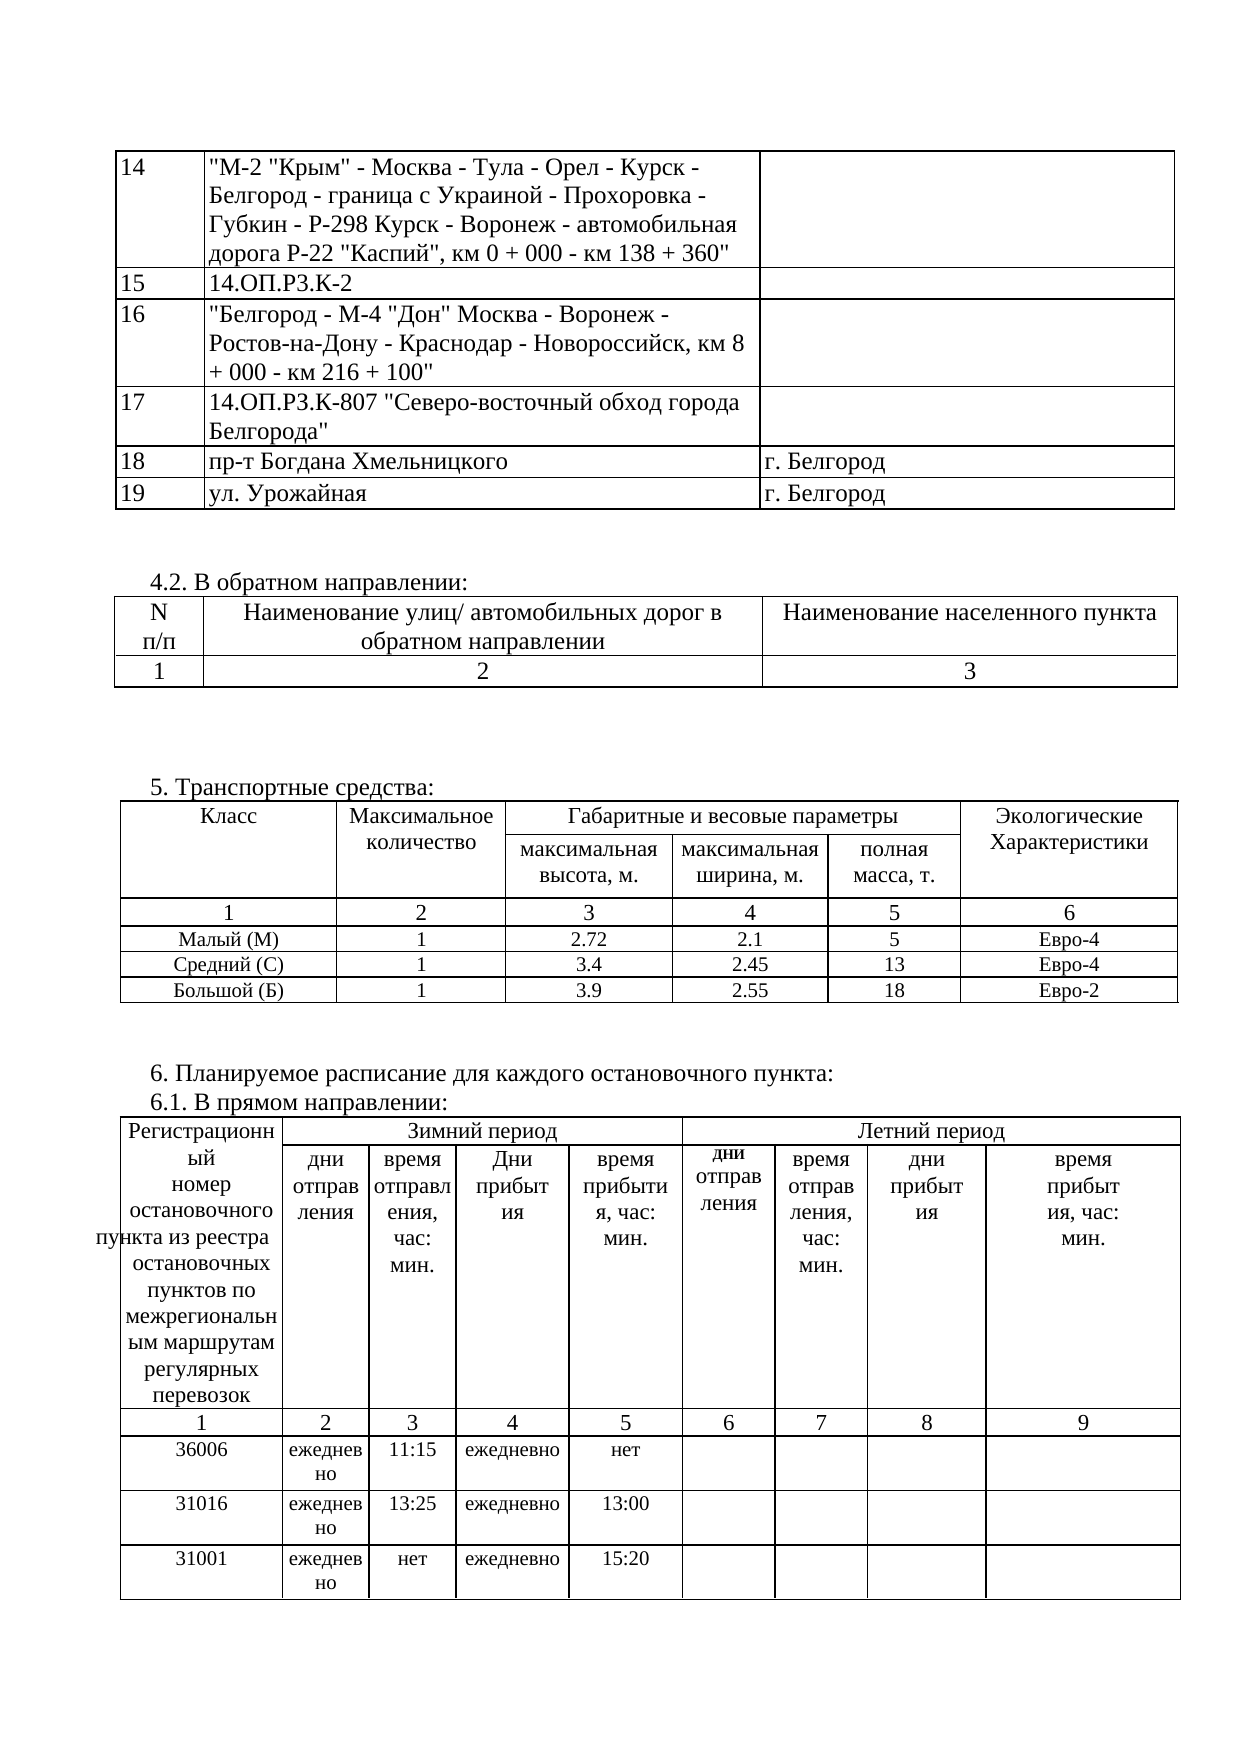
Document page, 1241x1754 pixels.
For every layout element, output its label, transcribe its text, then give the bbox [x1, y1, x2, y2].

table_header Экологические Характеристики [961, 802, 1177, 897]
table_cell 4 [457, 1409, 568, 1435]
table_cell [868, 1546, 985, 1598]
table_cell 6 [961, 899, 1177, 925]
table_cell 14.ОП.РЗ.К-807 "Северо-восточный обход города Белгорода" [205, 387, 759, 445]
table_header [121, 1118, 282, 1407]
table_cell г. Белгород [761, 447, 1174, 476]
table_cell [776, 1491, 867, 1544]
table_header Наименование улиц/ автомобильных дорог в обратном направлении [204, 597, 762, 655]
table_cell [683, 1546, 774, 1598]
table_cell 1 [115, 656, 203, 686]
table_cell 5 [829, 927, 960, 951]
table_cell ежедневно [457, 1546, 568, 1598]
text 5. Транспортные средства: [150, 772, 1090, 800]
table_cell 3 [370, 1409, 455, 1435]
table_cell 11:15 [370, 1437, 455, 1490]
table_cell ежедневно [457, 1437, 568, 1490]
table_cell 18 [117, 447, 204, 476]
table_cell 3.9 [506, 978, 672, 1002]
table_cell время прибыт ия, час: мин. [987, 1146, 1180, 1407]
table_cell нет [570, 1437, 682, 1490]
table_cell 36006 [121, 1437, 282, 1490]
table_cell 19 [117, 478, 204, 508]
table_cell 3 [506, 899, 672, 925]
table_cell полная масса, т. [829, 835, 960, 897]
table_cell Дни прибыт ия [457, 1146, 568, 1407]
table_cell 6 [683, 1409, 774, 1435]
table_cell 1 [121, 1409, 282, 1435]
table_cell 14 [117, 152, 204, 267]
text 6.1. В прямом направлении: [150, 1087, 1090, 1116]
table_header Зимний период [283, 1118, 682, 1144]
table_cell ДНИ отправ ления [683, 1146, 774, 1407]
table_cell 16 [117, 300, 204, 386]
table_cell Евро-4 [961, 952, 1177, 976]
table_cell ежедневно [283, 1437, 368, 1490]
table_header Габаритные и весовые параметры [506, 802, 960, 834]
table_cell максимальная высота, м. [506, 835, 672, 897]
table_cell 3.4 [506, 952, 672, 976]
table_cell 13:25 [370, 1491, 455, 1544]
table_cell время отправл ения, час: мин. [370, 1146, 455, 1407]
text 6. Планируемое расписание для каждого остановочного пункта: [150, 1058, 1090, 1087]
table_cell ежедневно [457, 1491, 568, 1544]
table_cell 7 [776, 1409, 867, 1435]
table_cell 2 [204, 656, 762, 686]
table_cell 14.ОП.Р3.К-2 [205, 268, 759, 298]
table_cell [205, 152, 759, 267]
table_cell [683, 1437, 774, 1490]
table_cell 13:00 [570, 1491, 682, 1544]
table_cell 1 [121, 899, 336, 925]
table_cell [987, 1546, 1180, 1598]
table_cell 2.1 [673, 927, 827, 951]
table_cell [683, 1491, 774, 1544]
table_header Наименование населенного пункта [763, 597, 1177, 655]
table_cell 31016 [121, 1491, 282, 1544]
table_cell 1 [337, 952, 505, 976]
table_cell 5 [829, 899, 960, 925]
table_cell 2 [337, 899, 505, 925]
table_cell [987, 1491, 1180, 1544]
table_cell время прибыти я, час: мин. [570, 1146, 682, 1407]
table_cell 1 [337, 927, 505, 951]
table_cell [761, 387, 1174, 445]
table_cell нет [370, 1546, 455, 1598]
table_cell 13 [829, 952, 960, 976]
table_cell [761, 300, 1174, 386]
table_cell Евро-4 [961, 927, 1177, 951]
table_cell 5 [570, 1409, 682, 1435]
table_cell 31001 [121, 1546, 282, 1598]
table_cell [761, 152, 1174, 267]
table_cell 2.72 [506, 927, 672, 951]
table_cell 15 [117, 268, 204, 298]
table_header N п/п [115, 597, 203, 655]
table_cell время отправ ления, час: мин. [776, 1146, 867, 1407]
table_cell [987, 1437, 1180, 1490]
table_cell "Белгород - М-4 "Дон" Москва - Воронеж - Ростов-на-Дону - Краснодар - Новороссийск, км 8 + 000 - км 216 + 100" [205, 300, 759, 386]
table_cell ежедневно [283, 1546, 368, 1598]
table_cell Малый (М) [121, 927, 336, 951]
table_cell дни отправ ления [283, 1146, 368, 1407]
table_cell 2.55 [673, 978, 827, 1002]
table_cell 9 [987, 1409, 1180, 1435]
table_cell 8 [868, 1409, 985, 1435]
table_header Класс [121, 802, 336, 897]
table_cell [868, 1437, 985, 1490]
table_cell максимальная ширина, м. [673, 835, 827, 897]
table_cell 15:20 [570, 1546, 682, 1598]
table_cell Большой (Б) [121, 978, 336, 1002]
table_cell 3 [763, 655, 1177, 686]
table_header Летний период [683, 1118, 1180, 1144]
table_cell пр-т Богдана Хмельницкого [205, 447, 759, 476]
table_cell дни прибыт ия [868, 1146, 985, 1407]
text 4.2. В обратном направлении: [150, 567, 1090, 596]
table_cell Евро-2 [961, 978, 1177, 1002]
table_cell 4 [673, 899, 827, 925]
table_cell Средний (С) [121, 952, 336, 976]
table_cell ежедневно [283, 1491, 368, 1544]
table_cell г. Белгород [761, 478, 1174, 508]
table_cell 2.45 [673, 952, 827, 976]
table_cell 2 [283, 1409, 368, 1435]
table_cell 1 [337, 978, 505, 1002]
table_cell 18 [829, 978, 960, 1002]
table_cell [776, 1546, 867, 1598]
table_cell [776, 1437, 867, 1490]
table_cell 17 [117, 387, 204, 445]
table_header Максимальное количество [337, 802, 505, 897]
table_cell [761, 268, 1174, 298]
table_cell [868, 1491, 985, 1544]
table_cell ул. Урожайная [205, 478, 759, 508]
